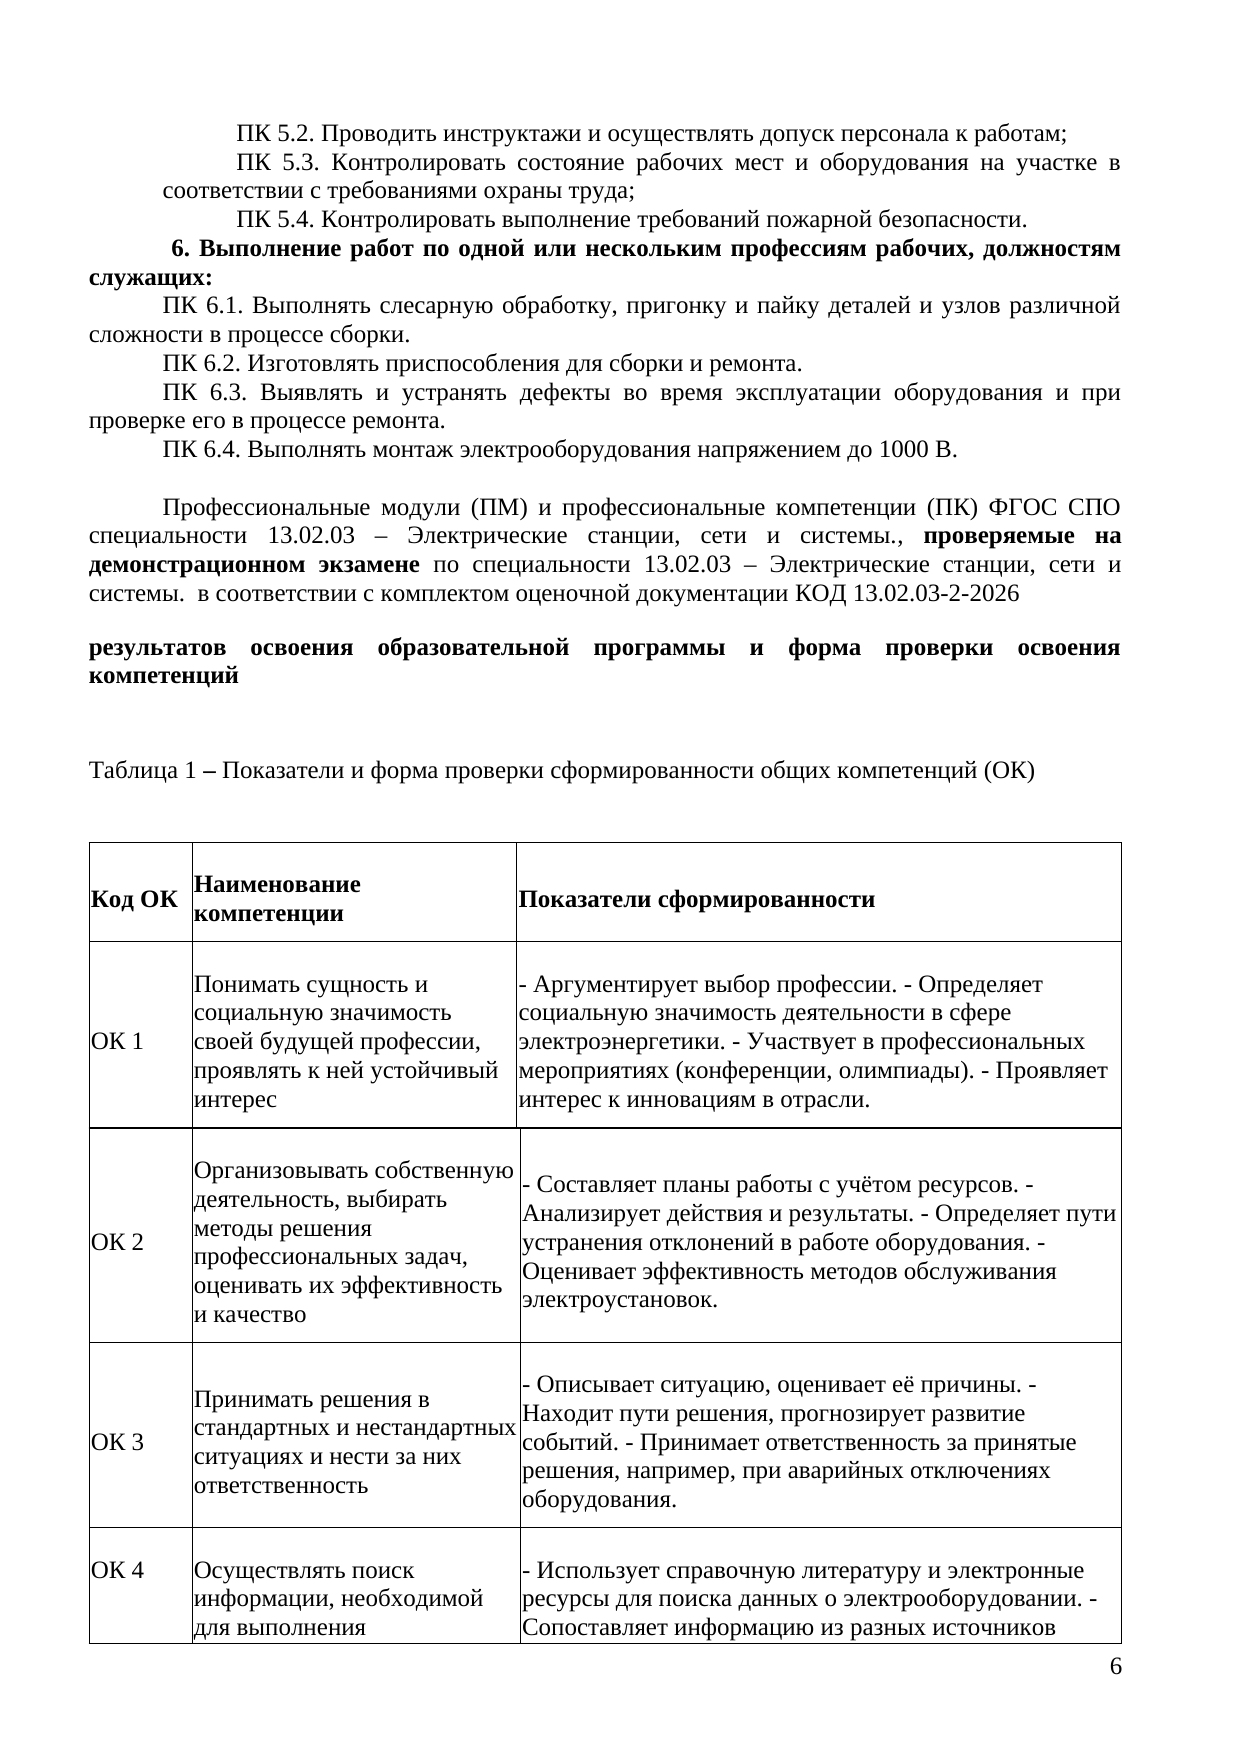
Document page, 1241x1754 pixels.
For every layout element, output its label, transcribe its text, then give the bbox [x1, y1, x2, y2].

text 6. Выполнение работ по одной или нескольким профессиям рабочих, должностям служащих: [88, 233, 1122, 291]
table_header Организовывать собственную деятельность, выбирать методы решения профессиональных задач, оценивать их эффективность и качество [193, 1129, 520, 1342]
text Таблица 1 – Показатели и форма проверки сформированности общих компетенций (ОК) [88, 756, 1122, 784]
table_cell ОК 4 [90, 1528, 192, 1643]
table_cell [521, 1528, 1121, 1643]
table_header - Составляет планы работы с учётом ресурсов. - Анализирует действия и результаты. - Определяет пути устранения отклонений в работе оборудования. - Оценивает эффективность методов обслуживания электроустановок. [521, 1129, 1121, 1342]
table_cell Принимать решения в стандартных и нестандартных ситуациях и нести за них ответственность [193, 1343, 520, 1527]
table_header Код ОК [90, 843, 192, 941]
table_cell - Описывает ситуацию, оценивает её причины. - Находит пути решения, прогнозирует развитие событий. - Принимает ответственность за принятые решения, например, при аварийных отключениях оборудования. [521, 1343, 1121, 1527]
table_cell Понимать сущность и социальную значимость своей будущей профессии, проявлять к ней устойчивый интерес [193, 942, 516, 1127]
text результатов освоения образовательной программы и форма проверки освоения компетенций [88, 632, 1122, 689]
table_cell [193, 1528, 520, 1643]
text ПК 6.1. Выполнять слесарную обработку, пригонку и пайку деталей и узлов различной сложности в процессе сборки. [88, 291, 1122, 348]
text ПК 6.4. Выполнять монтаж электрооборудования напряжением до 1000 В. [88, 434, 1122, 463]
text ПК 5.2. Проводить инструктажи и осуществлять допуск персонала к работам; [162, 118, 1122, 147]
text ПК 6.2. Изготовлять приспособления для сборки и ремонта. [88, 348, 1122, 377]
text Профессиональные модули (ПМ) и профессиональные компетенции (ПК) ФГОС СПО специальности 13.02.03 – Электрические станции, сети и системы., проверяемые на демонстрационном экзамене по специальности 13.02.03 – Электрические станции, сети и системы. в соответствии с комплектом оценочной документации КОД 13.02.03-2-2026 [88, 492, 1122, 607]
table_cell ОК 3 [90, 1343, 192, 1527]
table_header Показатели сформированности [517, 843, 1121, 941]
text ПК 6.3. Выявлять и устранять дефекты во время эксплуатации оборудования и при проверке его в процессе ремонта. [88, 377, 1122, 434]
table_cell ОК 1 [90, 942, 192, 1127]
table_cell - Аргументирует выбор профессии. - Определяет социальную значимость деятельности в сфере электроэнергетики. - Участвует в профессиональных мероприятиях (конференции, олимпиады). - Проявляет интерес к инновациям в отрасли. [517, 942, 1121, 1127]
text ПК 5.4. Контролировать выполнение требований пожарной безопасности. [162, 204, 1122, 233]
text ПК 5.3. Контролировать состояние рабочих мест и оборудования на участке в соответствии с требованиями охраны труда; [162, 147, 1122, 204]
table_header Наименование компетенции [193, 843, 516, 941]
table_header ОК 2 [90, 1129, 192, 1342]
